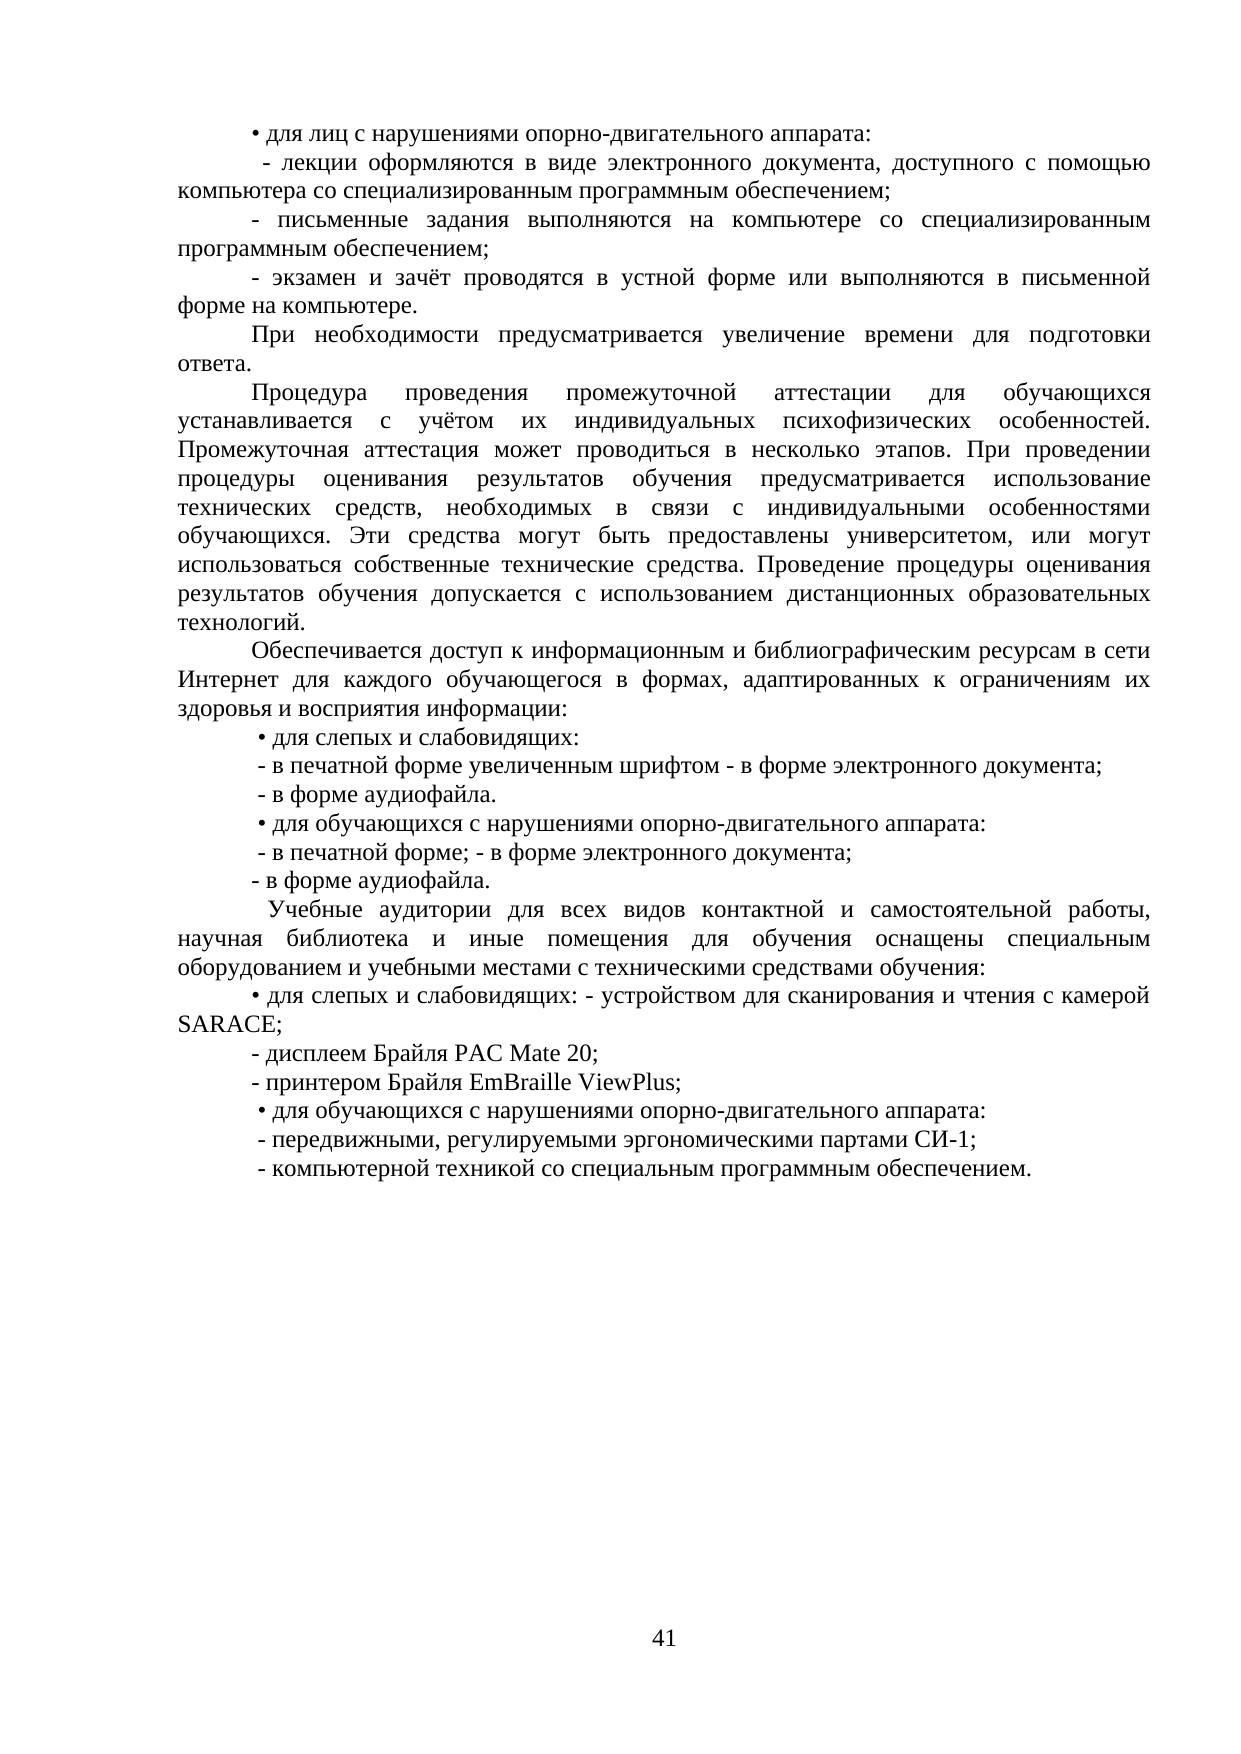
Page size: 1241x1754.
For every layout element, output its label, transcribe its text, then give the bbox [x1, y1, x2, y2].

text - в печатной форме; - в форме электронного документа; [177, 837, 1152, 866]
text - в печатной форме увеличенным шрифтом - в форме электронного документа; [177, 751, 1152, 779]
text - письменные задания выполняются на компьютере со специализированным программным обеспечением; [177, 204, 1152, 262]
text - передвижными, регулируемыми эргономическими партами СИ-1; [177, 1124, 1152, 1153]
text - экзамен и зачёт проводятся в устной форме или выполняются в письменной форме на компьютере. [177, 262, 1152, 319]
text - принтером Брайля EmBraille ViewPlus; [177, 1067, 1152, 1096]
text Процедура проведения промежуточной аттестации для обучающихся устанавливается с учётом их индивидуальных психофизических особенностей. Промежуточная аттестация может проводиться в несколько этапов. При проведении процедуры оценивания результатов обучения предусматривается использование технических средств, необходимых в связи с индивидуальными особенностями обучающихся. Эти средства могут быть предоставлены университетом, или могут использоваться собственные технические средства. Проведение процедуры оценивания результатов обучения допускается с использованием дистанционных образовательных технологий. [177, 377, 1152, 636]
text - компьютерной техникой со специальным программным обеспечением. [177, 1153, 1152, 1182]
text - лекции оформляются в виде электронного документа, доступного с помощью компьютера со специализированным программным обеспечением; [177, 147, 1152, 204]
text - в форме аудиофайла. [177, 866, 1152, 894]
text При необходимости предусматривается увеличение времени для подготовки ответа. [177, 319, 1152, 377]
text - в форме аудиофайла. [177, 779, 1152, 808]
text • для слепых и слабовидящих: - устройством для сканирования и чтения с камерой SARACE; [177, 981, 1152, 1038]
text • для лиц с нарушениями опорно-двигательного аппарата: [177, 118, 1152, 147]
text • для слепых и слабовидящих: [177, 722, 1152, 751]
text • для обучающихся с нарушениями опорно-двигательного аппарата: [177, 1096, 1152, 1124]
text Обеспечивается доступ к информационным и библиографическим ресурсам в сети Интернет для каждого обучающегося в формах, адаптированных к ограничениям их здоровья и восприятия информации: [177, 636, 1152, 722]
text Учебные аудитории для всех видов контактной и самостоятельной работы, научная библиотека и иные помещения для обучения оснащены специальным оборудованием и учебными местами с техническими средствами обучения: [177, 894, 1152, 981]
text - дисплеем Брайля PAC Mate 20; [177, 1038, 1152, 1067]
text • для обучающихся с нарушениями опорно-двигательного аппарата: [177, 808, 1152, 837]
